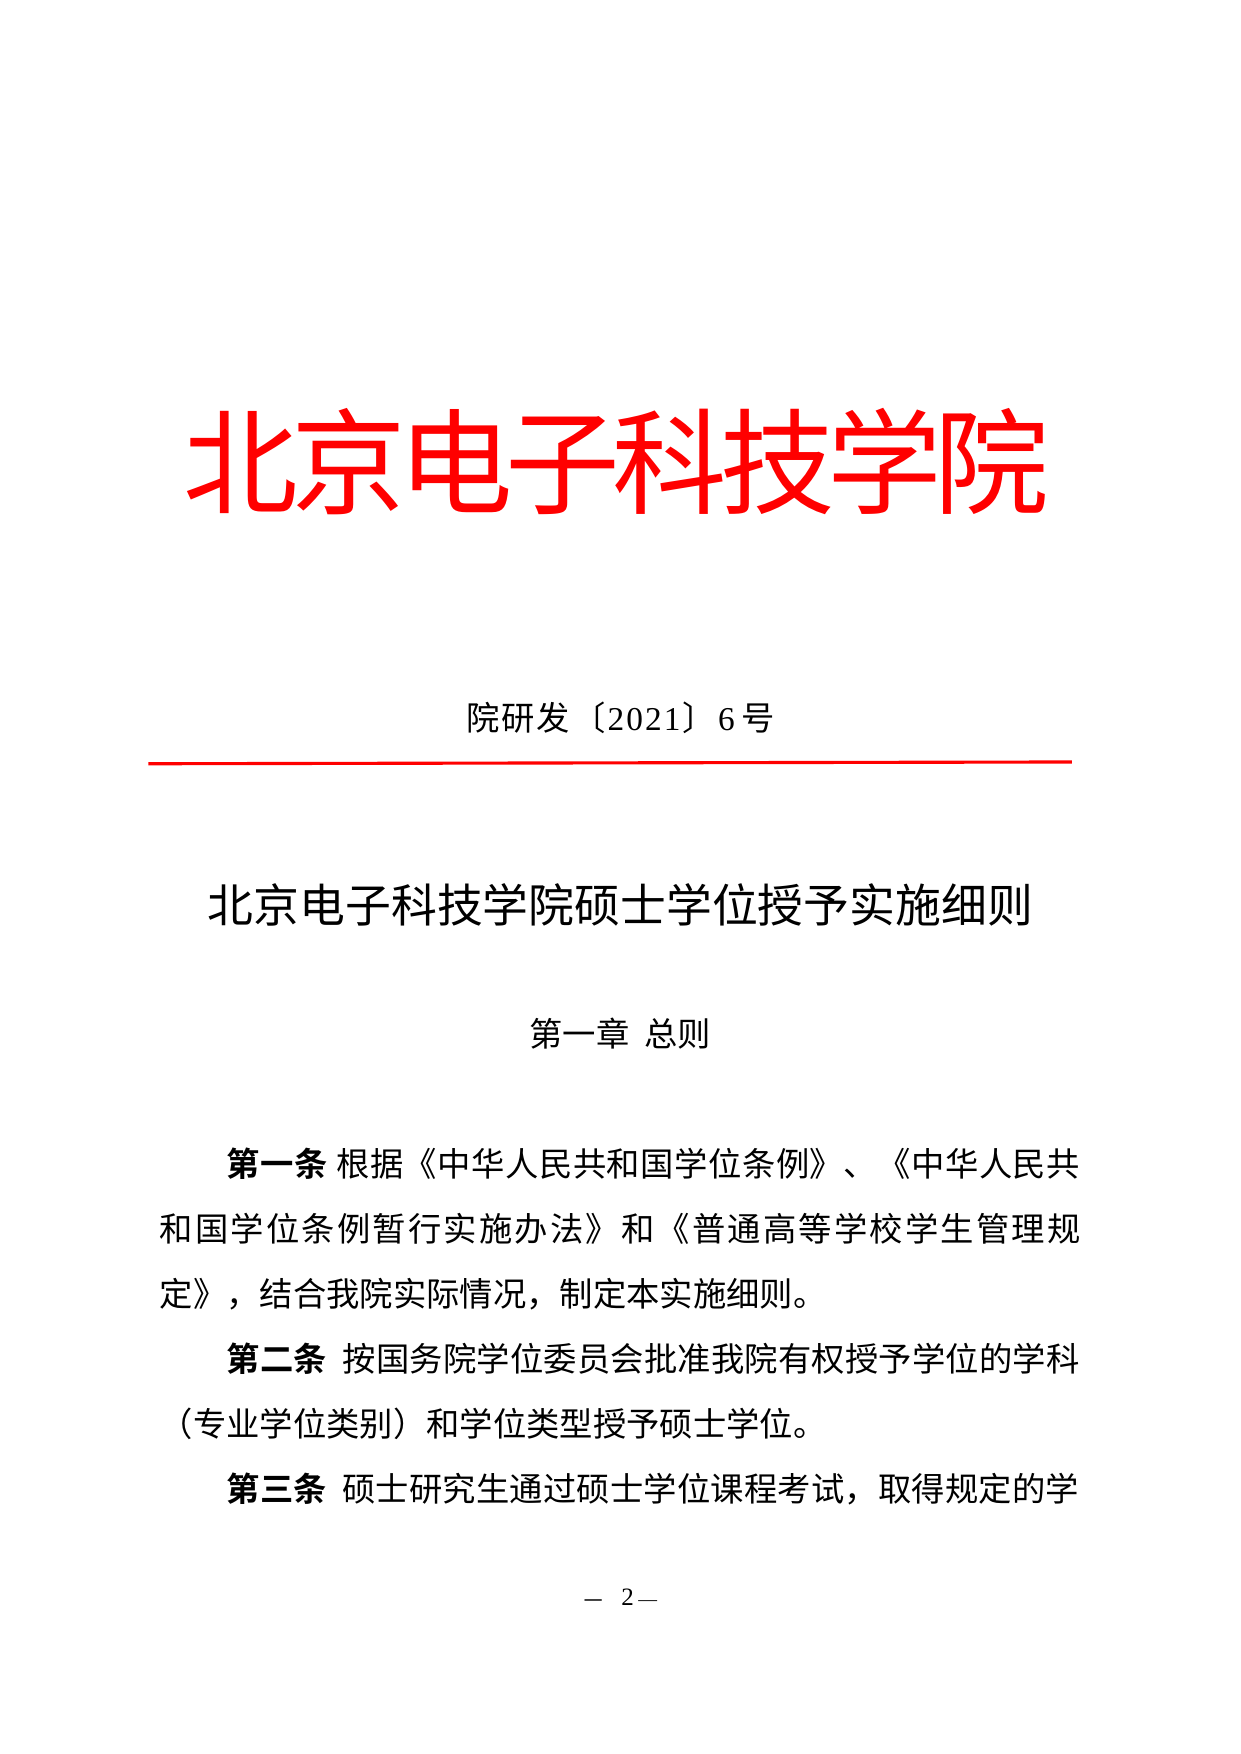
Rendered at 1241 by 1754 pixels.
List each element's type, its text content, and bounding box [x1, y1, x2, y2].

text 院研发〔2021〕6号 [159, 683, 1081, 748]
text 北京电子科技学院硕士学位授予实施细则 [159, 874, 1081, 934]
text 第一条 根据《中华人民共和国学位条例》、《中华人民共和国学位条例暂行实施办法》和《普通高等学校学生管理规定》，结合我院实际情况，制定本实施细则。 [159, 1129, 1081, 1324]
text 北京电子科技学院 [159, 358, 1081, 553]
text 第二条 按国务院学位委员会批准我院有权授予学位的学科（专业学位类别）和学位类型授予硕士学位。 [159, 1324, 1081, 1454]
text 第一章 总则 [159, 999, 1081, 1064]
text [159, 1454, 1081, 1519]
